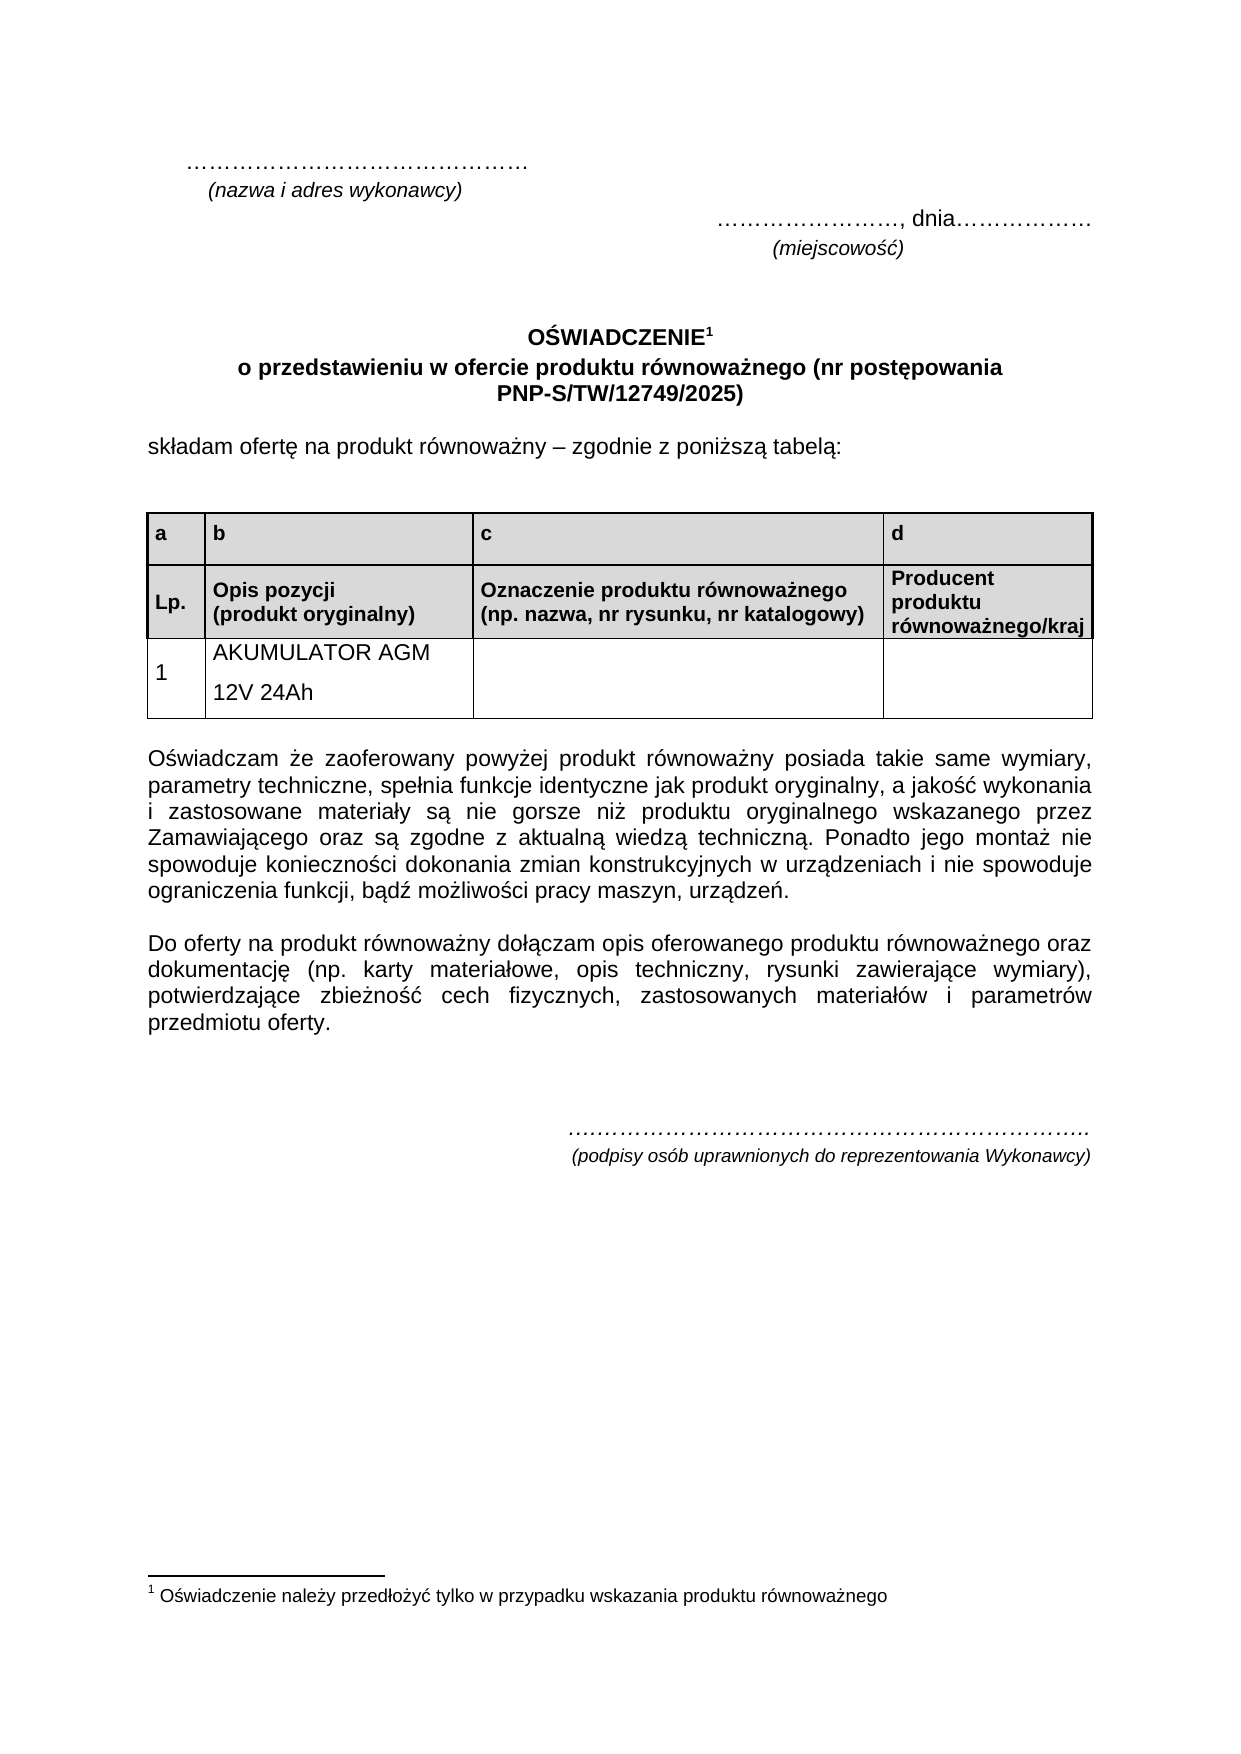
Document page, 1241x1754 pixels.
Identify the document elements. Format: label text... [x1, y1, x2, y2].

table_cell AKUMULATOR AGM 12V 24Ah [206, 639, 473, 718]
table_cell Oznaczenie produktu równoważnego (np. nazwa, nr rysunku, nr katalogowy) [474, 566, 883, 638]
table_cell Producent produktu równoważnego/kraj [884, 566, 1091, 638]
text Oświadczam że zaoferowany powyżej produkt równoważny posiada takie same wymiary, parametry techniczne, spełnia funkcje identyczne jak produkt oryginalny, a jakość wykonania i zastosowane materiały są nie gorsze niż produktu oryginalnego wskazanego przez Zamawiającego oraz są zgodne z aktualną wiedzą techniczną. Ponadto jego montaż nie spowoduje konieczności dokonania zmian konstrukcyjnych w urządzeniach i nie spowoduje ograniczenia funkcji, bądź możliwości pracy maszyn, urządzeń. [148, 745, 1093, 903]
table_header c [474, 514, 883, 564]
table_cell [884, 639, 1092, 718]
text ……………………………………… [185, 148, 1093, 174]
table_cell Lp. [149, 566, 204, 638]
text (podpisy osób uprawnionych do reprezentowania Wykonawcy) [148, 1144, 1093, 1166]
text (miejscowość) [185, 236, 1093, 259]
table_cell [474, 639, 883, 718]
table_cell Opis pozycji (produkt oryginalny) [206, 566, 472, 638]
text o przedstawieniu w ofercie produktu równoważnego (nr postępowania PNP-S/TW/12749/2025) [148, 354, 1093, 407]
table_cell 1 [148, 639, 205, 718]
text Do oferty na produkt równoważny dołączam opis oferowanego produktu równoważnego oraz dokumentację (np. karty materiałowe, opis techniczny, rysunki zawierające wymiary), potwierdzające zbieżność cech fizycznych, zastosowanych materiałów i parametrów przedmiotu oferty. [148, 930, 1093, 1035]
table_header b [206, 514, 472, 564]
text OŚWIADCZENIE [148, 324, 1093, 350]
table_header a [149, 514, 204, 564]
table_header d [884, 514, 1091, 564]
text ….……………………………………………………….. [148, 1114, 1093, 1141]
text (nazwa i adres wykonawcy) [207, 178, 1093, 202]
text składam ofertę na produkt równoważny – zgodnie z poniższą tabelą: [148, 433, 1093, 459]
text ……………………, dnia……………… [185, 205, 1093, 232]
